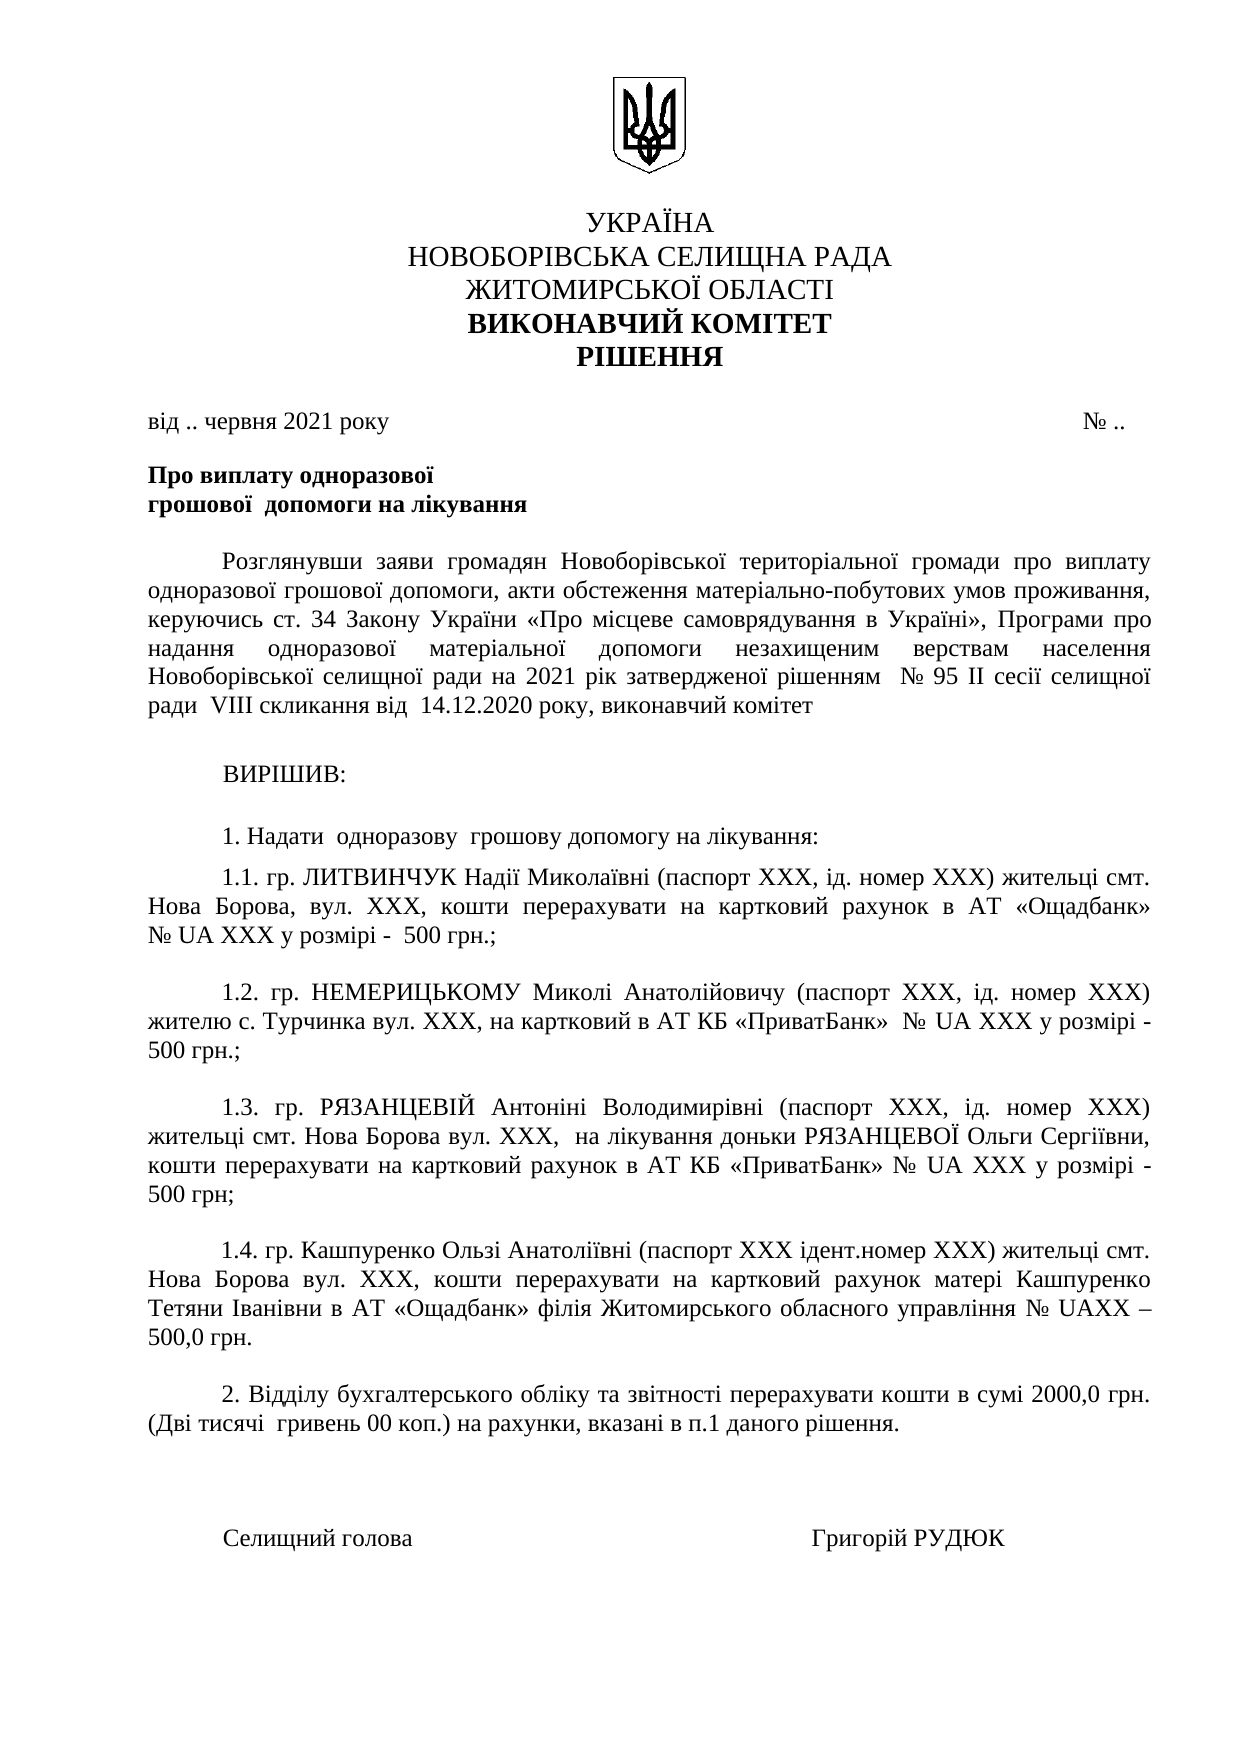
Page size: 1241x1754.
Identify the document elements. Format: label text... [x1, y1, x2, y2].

text ВИРІШИВ: [148, 759, 1152, 788]
text грошової допомоги на лікування [148, 489, 1152, 518]
text УКРАЇНА [148, 205, 1152, 239]
text Розглянувши заяви громадян Новоборівської територіальної громади про виплату одноразової грошової допомоги, акти обстеження матеріально-побутових умов проживання, керуючись ст. 34 Закону України «Про місцеве самоврядування в Україні», Програми про надання одноразової матеріальної допомоги незахищеним верствам населення Новоборівської селищної ради на 2021 рік затвердженої рішенням № 95 ІІ сесії селищної ради VIIІ скликання від 14.12.2020 року, виконавчий комітет [148, 546, 1152, 719]
text Про виплату одноразової [148, 460, 1152, 489]
text 1. Надати одноразову грошову допомогу на лікування: [148, 821, 1152, 850]
list 2. Відділу бухгалтерського обліку та звітності перерахувати кошти в сумі 2000,0 грн. (Дві тисячі гривень 00 коп.) на рахунки, вказані в п.1 даного рішення. [148, 1379, 1152, 1437]
text РІШЕННЯ [148, 339, 1152, 373]
text 1.3. гр. РЯЗАНЦЕВІЙ Антоніні Володимирівні (паспорт ХХХ, ід. номер ХХХ) жительці смт. Нова Борова вул. ХХХ, на лікування доньки РЯЗАНЦЕВОЇ Ольги Сергіївни, кошти перерахувати на картковий рахунок в АТ КБ «ПриватБанк» № UA ХХХ у розмірі - 500 грн; [148, 1092, 1152, 1207]
text 1.4. гр. Кашпуренко Ользі Анатоліївні (паспорт ХХХ ідент.номер ХХХ) жительці смт. Нова Борова вул. ХХХ, кошти перерахувати на картковий рахунок матері Кашпуренко Тетяни Іванівни в АТ «Ощадбанк» філія Житомирського обласного управління № UAХХ – 500,0 грн. [148, 1236, 1152, 1351]
picture [606, 73, 693, 181]
text 1.1. гр. ЛИТВИНЧУК Надії Миколаївні (паспорт ХХХ, ід. номер ХХХ) жительці смт. Нова Борова, вул. ХХХ, кошти перерахувати на картковий рахунок в АТ «Ощадбанк» № UA ХХХ у розмірі - 500 грн.; [148, 862, 1152, 949]
text ВИКОНАВЧИЙ КОМІТЕТ [148, 306, 1152, 339]
text від .. червня 2021 року № .. [148, 406, 1152, 435]
text ЖИТОМИРСЬКОЇ ОБЛАСТІ [148, 272, 1152, 306]
text 1.2. гр. НЕМЕРИЦЬКОМУ Миколі Анатолійовичу (паспорт ХХХ, ід. номер ХХХ) жителю с. Турчинка вул. ХХХ, на картковий в АТ КБ «ПриватБанк» № UA ХХХ у розмірі - 500 грн.; [148, 977, 1152, 1064]
text Селищний голова Григорій РУДЮК [223, 1523, 1152, 1552]
text НОВОБОРІВСЬКА СЕЛИЩНА РАДА [148, 239, 1152, 272]
